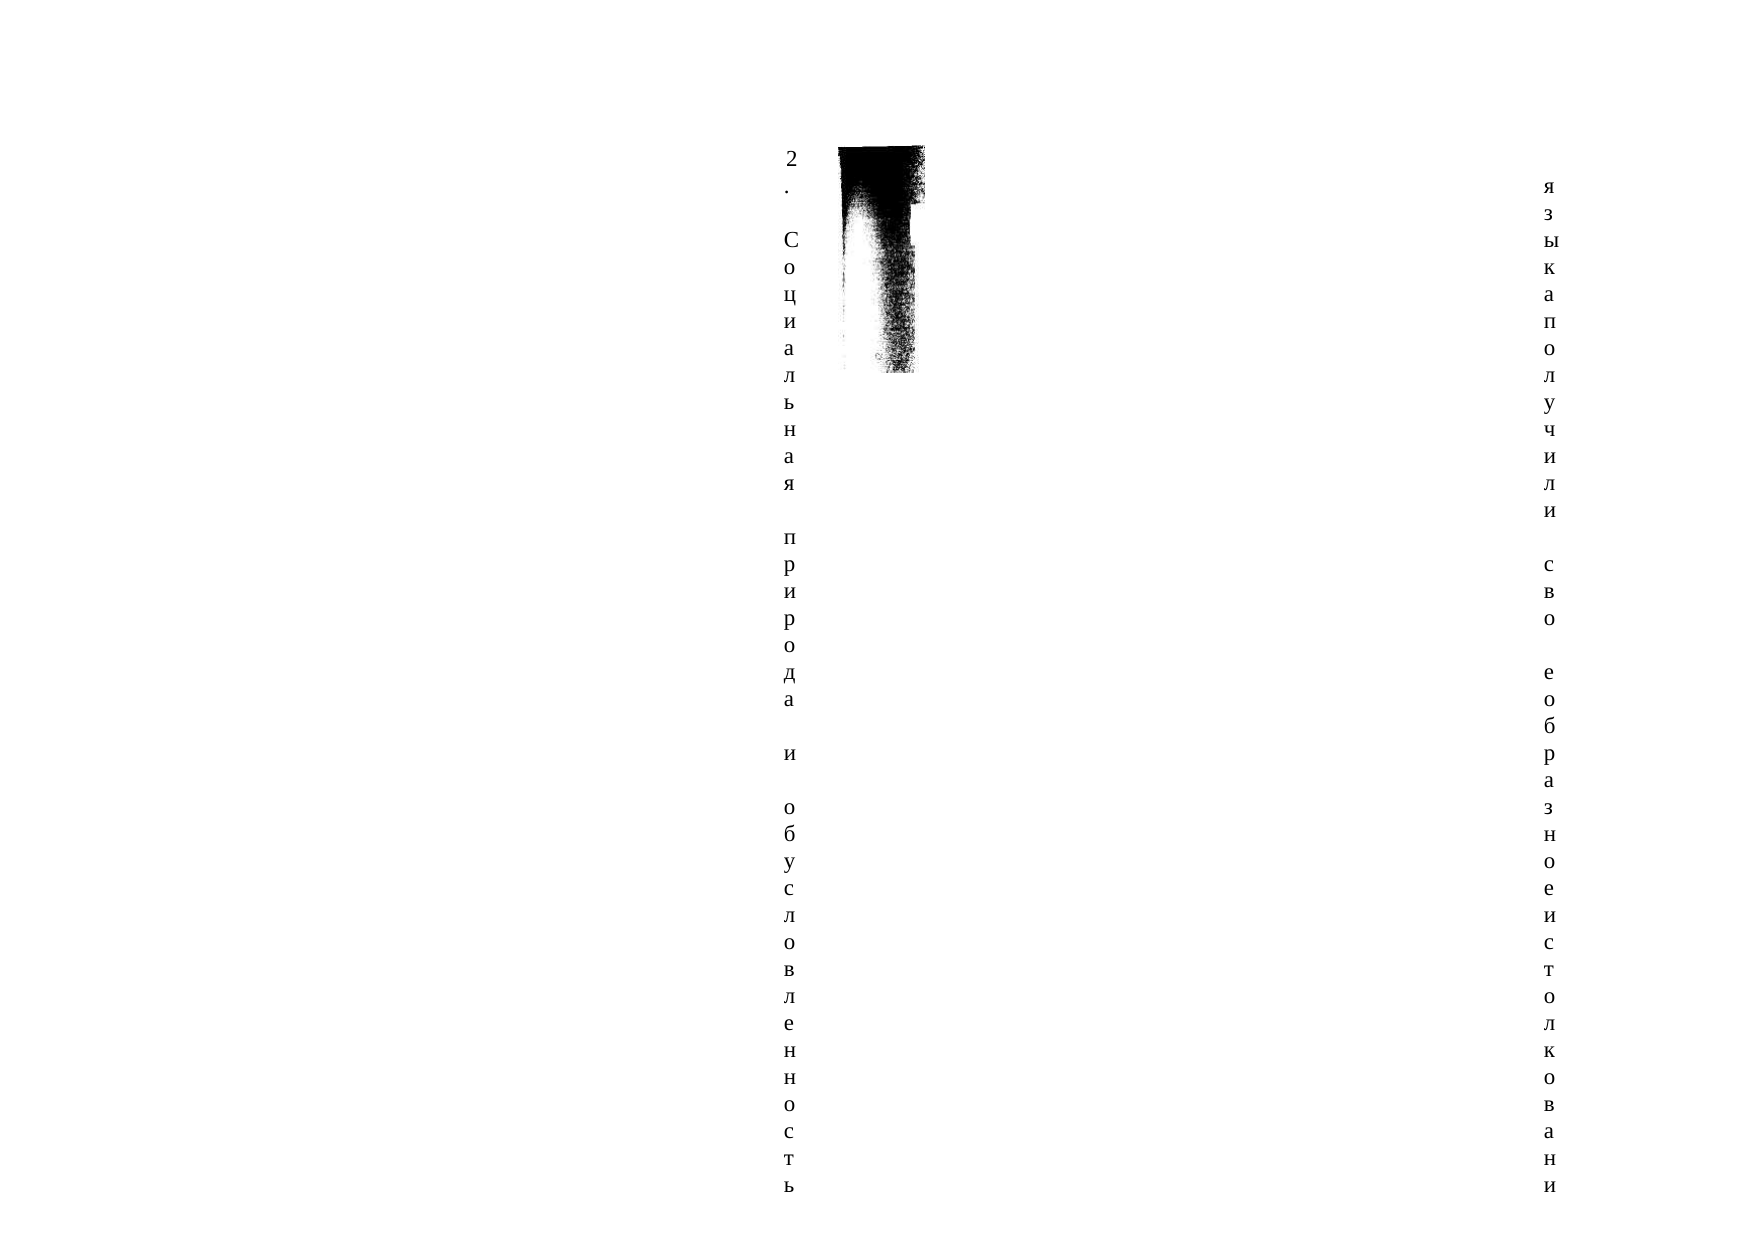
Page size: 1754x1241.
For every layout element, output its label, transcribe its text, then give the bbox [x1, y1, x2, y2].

picture [838, 145, 925, 373]
